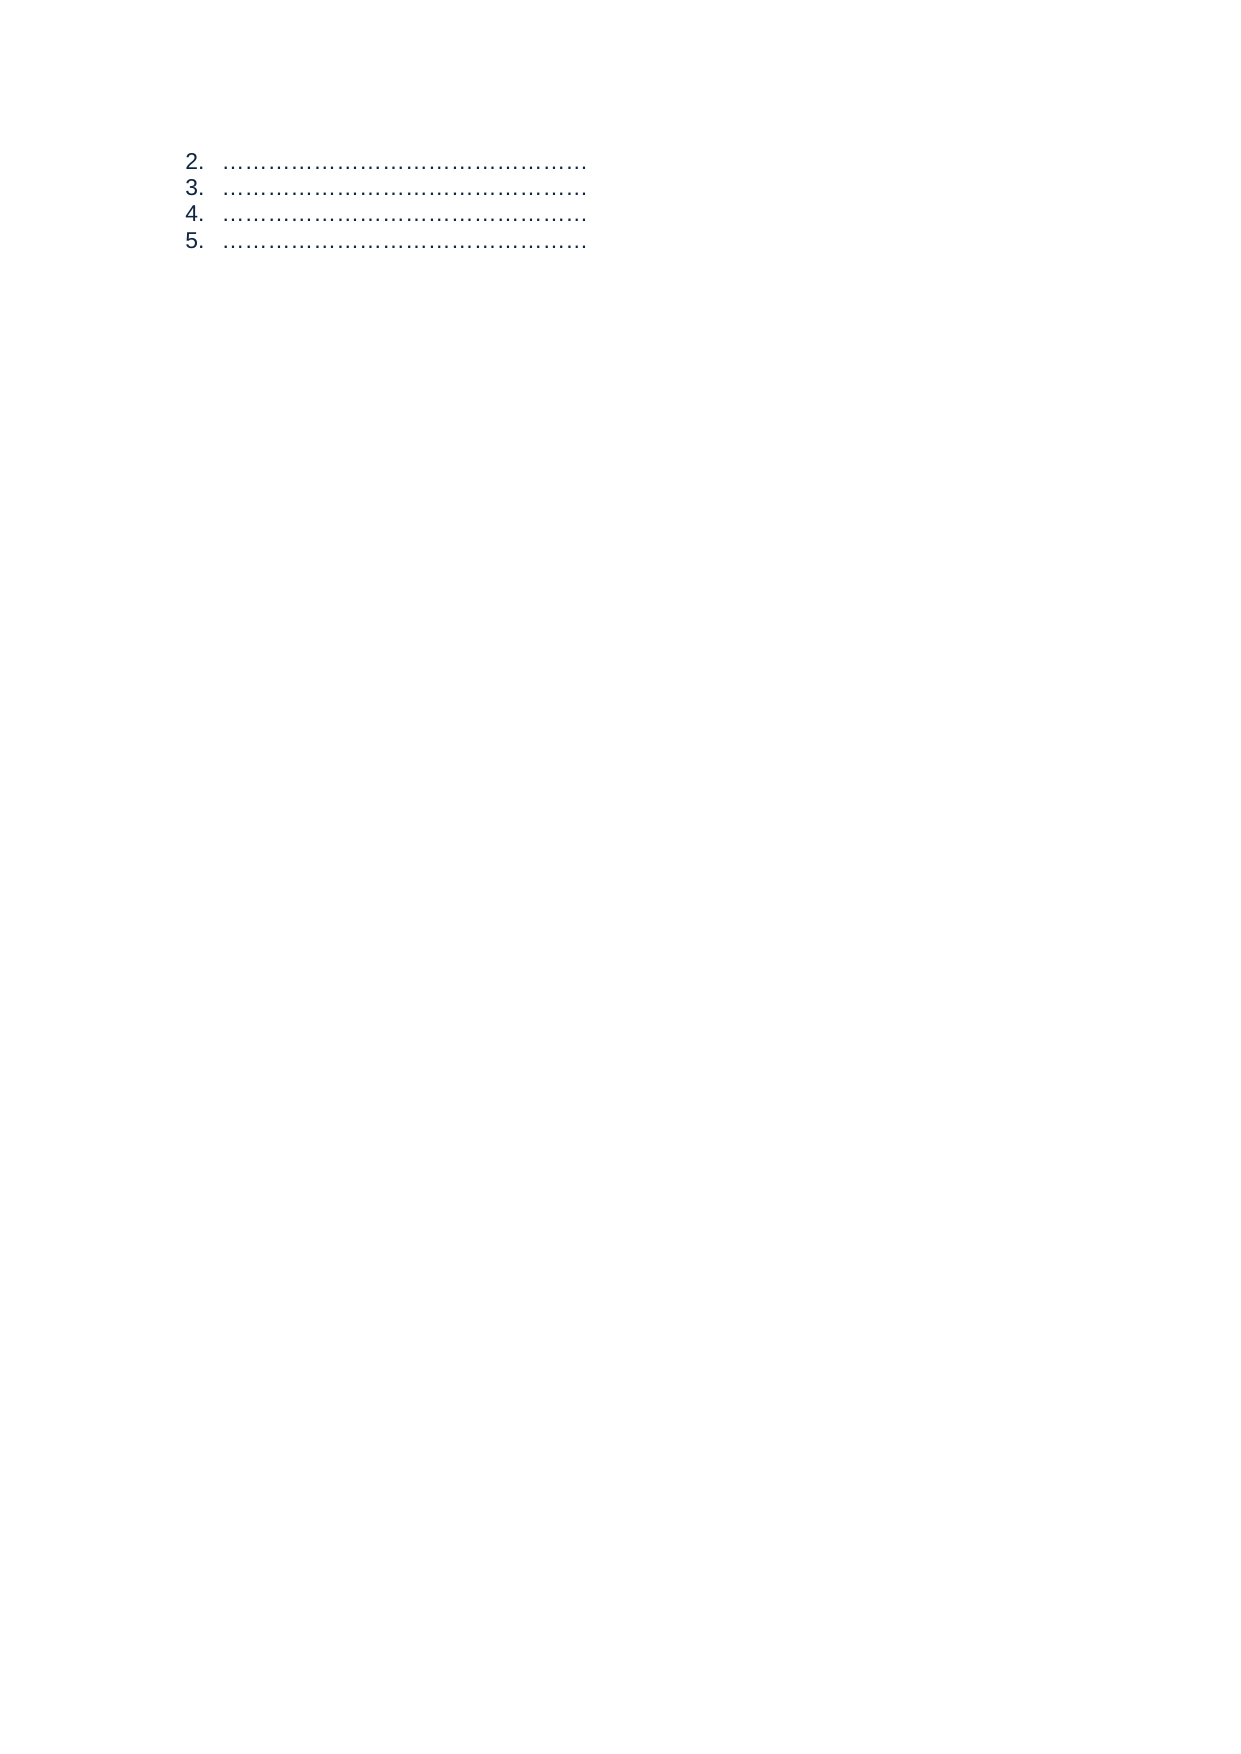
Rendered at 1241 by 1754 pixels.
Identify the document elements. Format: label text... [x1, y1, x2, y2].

list ………………………………………… [185, 227, 1093, 253]
list ………………………………………… [185, 200, 1093, 227]
list ………………………………………… [185, 174, 1093, 200]
list ………………………………………… [185, 148, 1093, 174]
